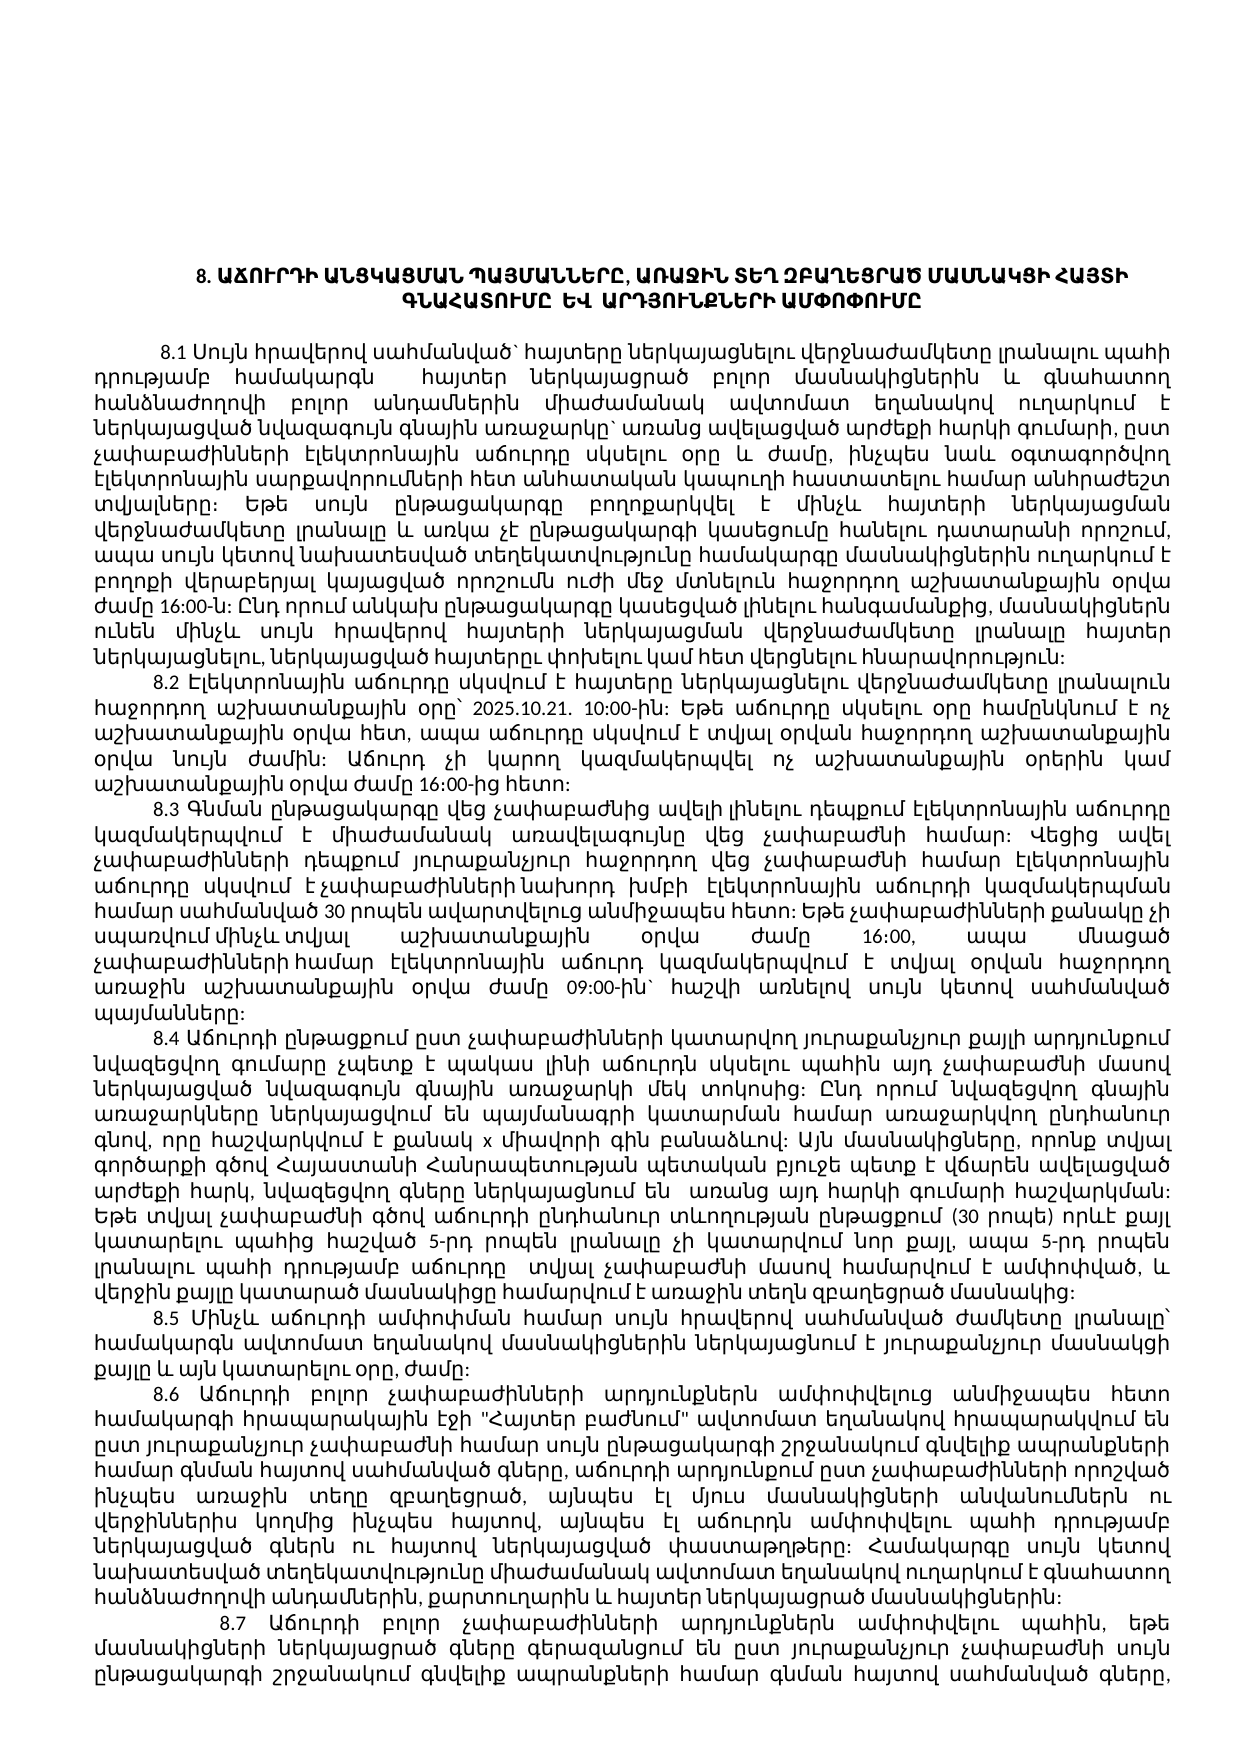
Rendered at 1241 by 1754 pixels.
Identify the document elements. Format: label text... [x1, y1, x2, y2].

text 8.4 Աճուրդի ընթացքում ըստ չափաբաժինների կատարվող յուրաքանչյուր քայլի արդյունքում նվազեցվող գումարը չպետք է պակաս լինի աճուրդն սկսելու պահին այդ չափաբաժնի մասով ներկայացված նվազագույն գնային առաջարկի մեկ տոկոսից: Ընդ որում նվազեցվող գնային առաջարկները ներկայացվում են պայմանագրի կատարման համար առաջարկվող ընդհանուր գնով, որը հաշվարկվում է քանակ x միավորի գին բանաձևով: Այն մասնակիցները, որոնք տվյալ գործարքի գծով Հայաստանի Հանրապետության պետական բյուջե պետք է վճարեն ավելացված արժեքի հարկ, նվազեցվող գները ներկայացնում են առանց այդ հարկի գումարի հաշվարկման: Եթե տվյալ չափաբաժնի գծով աճուրդի ընդհանուր տևողության ընթացքում (30 րոպե) որևէ քայլ կատարելու պահից հաշված 5-րդ րոպեն լրանալը չի կատարվում նոր քայլ, ապա 5-րդ րոպեն լրանալու պահի դրությամբ աճուրդը տվյալ չափաբաժնի մասով համարվում է ամփոփված, և վերջին քայլը կատարած մասնակիցը համարվում է առաջին տեղն զբաղեցրած մասնակից: [94, 1025, 1171, 1305]
text ԳՆԱՀԱՏՈՒՄԸ ԵՎ ԱՐԴՅՈՒՆՔՆԵՐԻ ԱՄՓՈՓՈՒՄԸ [94, 288, 1171, 314]
text 8.3 Գնման ընթացակարգը վեց չափաբաժնից ավելի լինելու դեպքում էլեկտրոնային աճուրդը կազմակերպվում է միաժամանակ առավելագույնը վեց չափաբաժնի համար: Վեցից ավել չափաբաժինների դեպքում յուրաքանչյուր հաջորդող վեց չափաբաժնի համար էլեկտրոնային աճուրդը սկսվում է չափաբաժինների նախորդ խմբի էլեկտրոնային աճուրդի կազմակերպման համար սահմանված 30 րոպեն ավարտվելուց անմիջապես հետո: Եթե չափաբաժինների քանակը չի սպառվում մինչև տվյալ աշխատանքային օրվա ժամը 16։00, ապա մնացած չափաբաժինների համար էլեկտրոնային աճուրդ կազմակերպվում է տվյալ օրվան հաջորդող առաջին աշխատանքային օրվա ժամը 09:00-ին` հաշվի առնելով սույն կետով սահմանված պայմանները: [94, 797, 1171, 1025]
text 8.2 Էլեկտրոնային աճուրդը սկսվում է հայտերը ներկայացնելու վերջնաժամկետը լրանալուն հաջորդող աշխատանքային օրը՝ 2025.10.21. 10:00 -ին: Եթե աճուրդը սկսելու օրը համընկնում է ոչ աշխատանքային օրվա հետ, ապա աճուրդը սկսվում է տվյալ օրվան հաջորդող աշխատանքային օրվա նույն ժամին: Աճուրդ չի կարող կազմակերպվել ոչ աշխատանքային օրերին կամ աշխատանքային օրվա ժամը 16։00-ից հետո: [94, 669, 1171, 797]
text 8.1 Սույն հրավերով սահմանված` հայտերը ներկայացնելու վերջնաժամկետը լրանալու պահի դրությամբ համակարգն հայտեր ներկայացրած բոլոր մասնակիցներին և գնահատող հանձնաժողովի բոլոր անդամներին միաժամանակ ավտոմատ եղանակով ուղարկում է ներկայացված նվազագույն գնային առաջարկը` առանց ավելացված արժեքի հարկի գումարի, ըստ չափաբաժինների էլեկտրոնային աճուրդը սկսելու օրը և ժամը, ինչպես նաև օգտագործվող էլեկտրոնային սարքավորումների հետ անհատական կապուղի հաստատելու համար անհրաժեշտ տվյալները։ Եթե սույն ընթացակարգը բողոքարկվել է մինչև հայտերի ներկայացման վերջնաժամկետը լրանալը և առկա չէ ընթացակարգի կասեցումը հանելու դատարանի որոշում, ապա սույն կետով նախատեսված տեղեկատվությունը համակարգը մասնակիցներին ուղարկում է բողոքի վերաբերյալ կայացված որոշումն ուժի մեջ մտնելուն հաջորդող աշխատանքային օրվա ժամը 16:00-ն: Ընդ որում անկախ ընթացակարգը կասեցված լինելու հանգամանքից, մասնակիցներն ունեն մինչև սույն հրավերով հայտերի ներկայացման վերջնաժամկետը լրանալը հայտեր ներկայացնելու, ներկայացված հայտերըւ փոխելու կամ հետ վերցնելու հնարավորություն: [94, 339, 1171, 669]
text 8.6 Աճուրդի բոլոր չափաբաժինների արդյունքներն ամփոփվելուց անմիջապես հետո համակարգի հրապարակային էջի "Հայտեր բաժնում" ավտոմատ եղանակով հրապարակվում են ըստ յուրաքանչյուր չափաբաժնի համար սույն ընթացակարգի շրջանակում գնվելիք ապրանքների համար գնման հայտով սահմանված գները, աճուրդի արդյունքում ըստ չափաբաժինների որոշված ինչպես առաջին տեղը զբաղեցրած, այնպես էլ մյուս մասնակիցների անվանումներն ու վերջիններիս կողմից ինչպես հայտով, այնպես էլ աճուրդն ամփոփվելու պահի դրությամբ ներկայացված գներն ու հայտով ներկայացված փաստաթղթերը: Համակարգը սույն կետով նախատեսված տեղեկատվությունը միաժամանակ ավտոմատ եղանակով ուղարկում է գնահատող հանձնաժողովի անդամներին, քարտուղարին և հայտեր ներկայացրած մասնակիցներին: [94, 1381, 1171, 1610]
text 8. ԱՃՈՒՐԴԻ ԱՆՑԿԱՑՄԱՆ ՊԱՅՄԱՆՆԵՐԸ, ԱՌԱՋԻՆ ՏԵՂ ԶԲԱՂԵՑՐԱԾ ՄԱՍՆԱԿՑԻ ՀԱՅՏԻ [94, 263, 1171, 288]
text 8.5 Մինչև աճուրդի ամփոփման համար սույն հրավերով սահմանված ժամկետը լրանալը՝ համակարգն ավտոմատ եղանակով մասնակիցներին ներկայացնում է յուրաքանչյուր մասնակցի քայլը և այն կատարելու օրը, ժամը: [94, 1305, 1171, 1381]
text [94, 1610, 1171, 1686]
